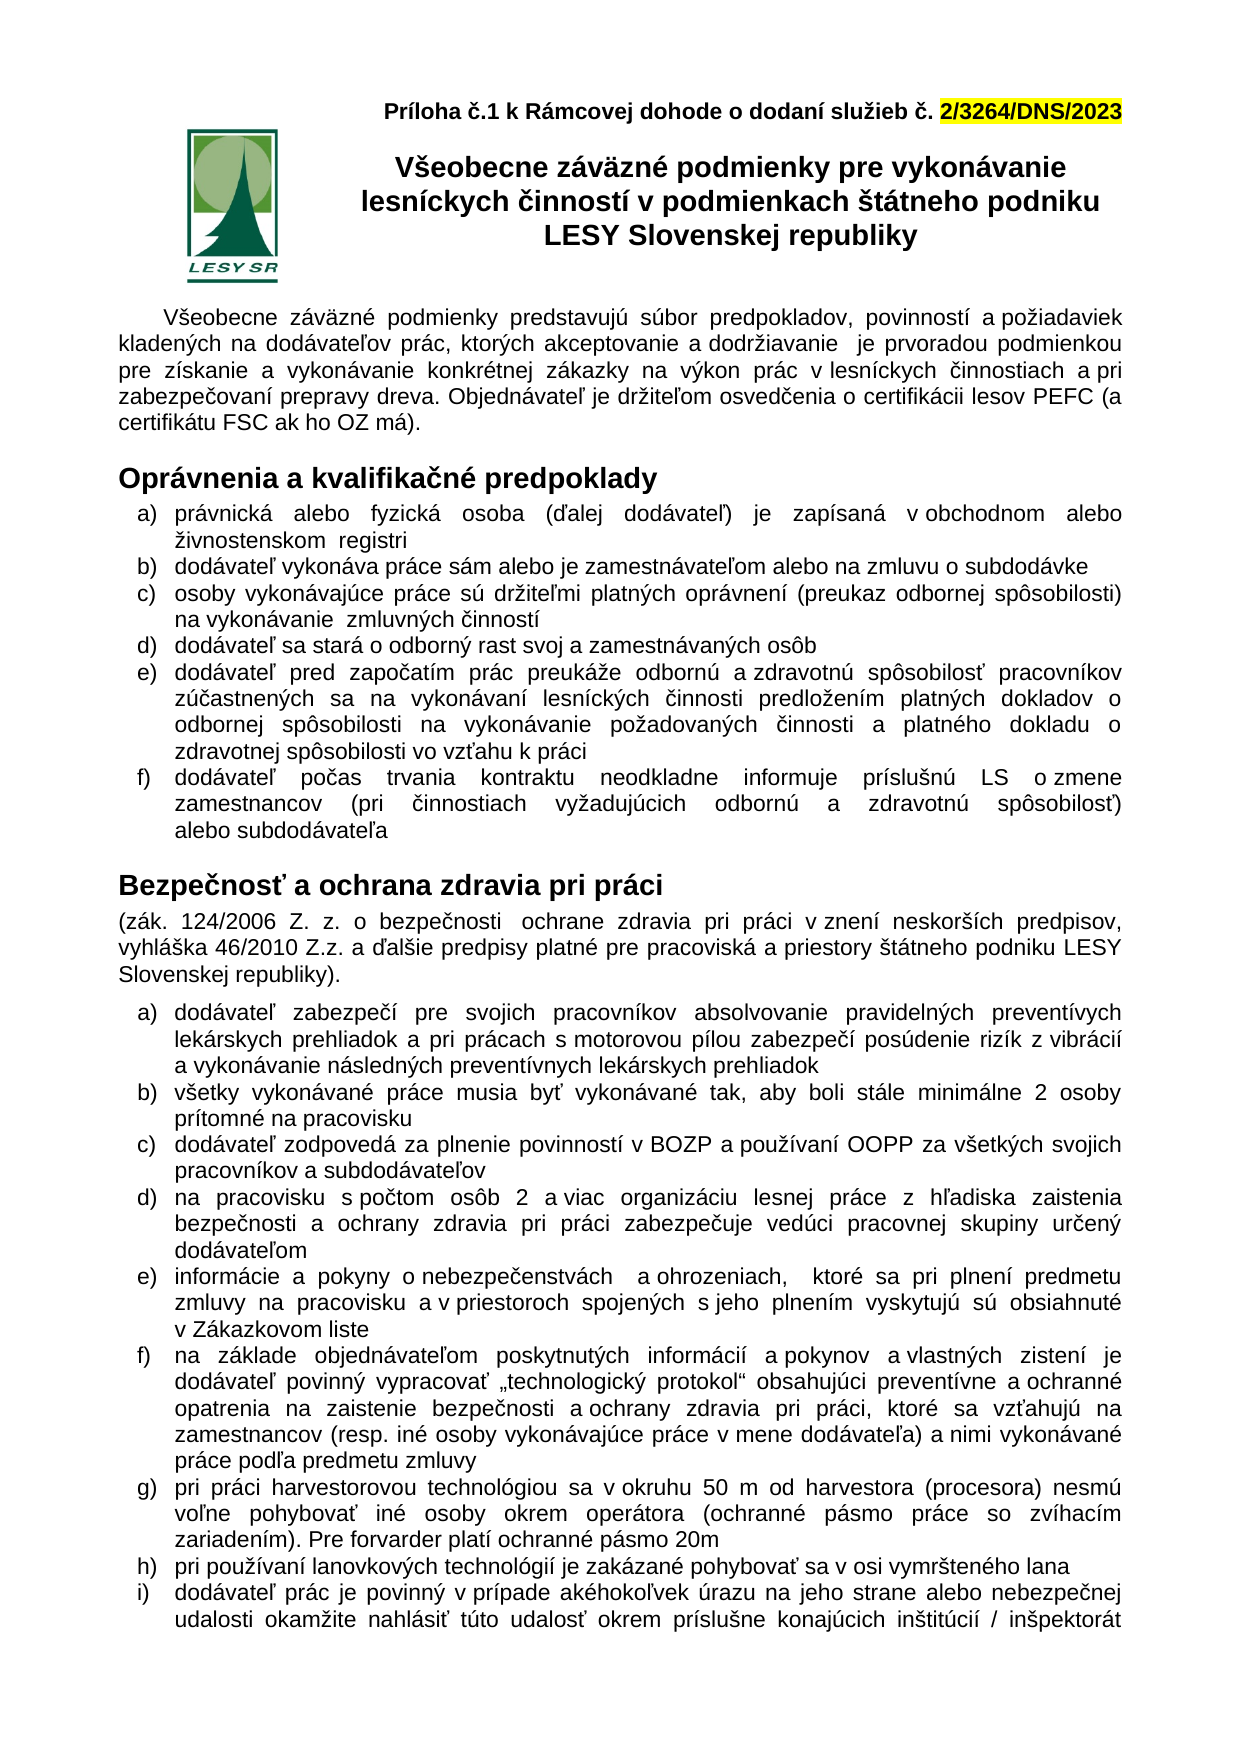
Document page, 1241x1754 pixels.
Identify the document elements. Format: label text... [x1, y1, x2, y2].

list dodávateľ sa stará o odborný rast svoj a zamestnávaných osôb [137, 632, 1122, 658]
list informácie a pokyny o nebezpečenstvách a ohrozeniach, ktoré sa pri plnení predmetu zmluvy na pracovisku a v priestoroch spojených s jeho plnením vyskytujú sú obsiahnuté v Zákazkovom liste [137, 1263, 1122, 1342]
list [137, 1579, 1122, 1632]
list na základe objednávateľom poskytnutých informácií a pokynov a vlastných zistení je dodávateľ povinný vypracovať „technologický protokol“ obsahujúci preventívne a ochranné opatrenia na zaistenie bezpečnosti a ochrany zdravia pri práci, ktoré sa vzťahujú na zamestnancov (resp. iné osoby vykonávajúce práce v mene dodávateľa) a nimi vykonávané práce podľa predmetu zmluvy [137, 1342, 1122, 1474]
list dodávateľ vykonáva práce sám alebo je zamestnávateľom alebo na zmluvu o subdodávke [137, 553, 1122, 579]
list právnická alebo fyzická osoba (ďalej dodávateľ) je zapísaná v obchodnom alebo živnostenskom registri [137, 500, 1122, 553]
list všetky vykonávané práce musia byť vykonávané tak, aby boli stále minimálne 2 osoby prítomné na pracovisku [137, 1078, 1122, 1131]
subtitle Oprávnenia a kvalifikačné predpoklady [118, 461, 1122, 494]
text Všeobecne záväzné podmienky predstavujú súbor predpokladov, povinností a požiadaviek kladených na dodávateľov prác, ktorých akceptovanie a dodržiavanie je prvoradou podmienkou pre získanie a vykonávanie konkrétnej zákazky na výkon prác v lesníckych činnostiach a pri zabezpečovaní prepravy dreva. Objednávateľ je držiteľom osvedčenia o certifikácii lesov PEFC (a certifikátu FSC ak ho OZ má). [118, 304, 1122, 436]
text Všeobecne záväzné podmienky pre vykonávanie lesníckych činností v podmienkach štátneho podniku LESY Slovenskej republiky [340, 151, 1122, 251]
list dodávateľ počas trvania kontraktu neodkladne informuje príslušnú LS o zmene zamestnancov (pri činnostiach vyžadujúcich odbornú a zdravotnú spôsobilosť) alebo subdodávateľa [137, 764, 1122, 843]
text Príloha č.1 k Rámcovej dohode o dodaní služieb č. 2/3264/DNS/2023 [118, 98, 940, 124]
picture [183, 125, 278, 285]
list dodávateľ zabezpečí pre svojich pracovníkov absolvovanie pravidelných preventívych lekárskych prehliadok a pri prácach s motorovou pílou zabezpečí posúdenie rizík z vibrácií a vykonávanie následných preventívnych lekárskych prehliadok [137, 999, 1122, 1078]
list pri používaní lanovkových technológií je zakázané pohybovať sa v osi vymršteného lana [137, 1553, 1122, 1579]
text (zák. 124/2006 Z. z. o bezpečnosti ochrane zdravia pri práci v znení neskorších predpisov, vyhláška 46/2010 Z.z. a ďalšie predpisy platné pre pracoviská a priestory štátneho podniku LESY Slovenskej republiky). [118, 908, 1122, 987]
list pri práci harvestorovou technológiou sa v okruhu 50 m od harvestora (procesora) nesmú voľne pohybovať iné osoby okrem operátora (ochranné pásmo práce so zvíhacím zariadením). Pre forvarder platí ochranné pásmo 20m [137, 1474, 1122, 1553]
list na pracovisku s počtom osôb 2 a viac organizáciu lesnej práce z hľadiska zaistenia bezpečnosti a ochrany zdravia pri práci zabezpečuje vedúci pracovnej skupiny určený dodávateľom [137, 1184, 1122, 1263]
subtitle Bezpečnosť a ochrana zdravia pri práci [118, 868, 1122, 902]
list dodávateľ zodpovedá za plnenie povinností v BOZP a používaní OOPP za všetkých svojich pracovníkov a subdodávateľov [137, 1131, 1122, 1184]
list osoby vykonávajúce práce sú držiteľmi platných oprávnení (preukaz odbornej spôsobilosti) na vykonávanie zmluvných činností [137, 579, 1122, 632]
list dodávateľ pred započatím prác preukáže odbornú a zdravotnú spôsobilosť pracovníkov zúčastnených sa na vykonávaní lesníckých činnosti predložením platných dokladov o odbornej spôsobilosti na vykonávanie požadovaných činnosti a platného dokladu o zdravotnej spôsobilosti vo vzťahu k práci [137, 658, 1122, 764]
